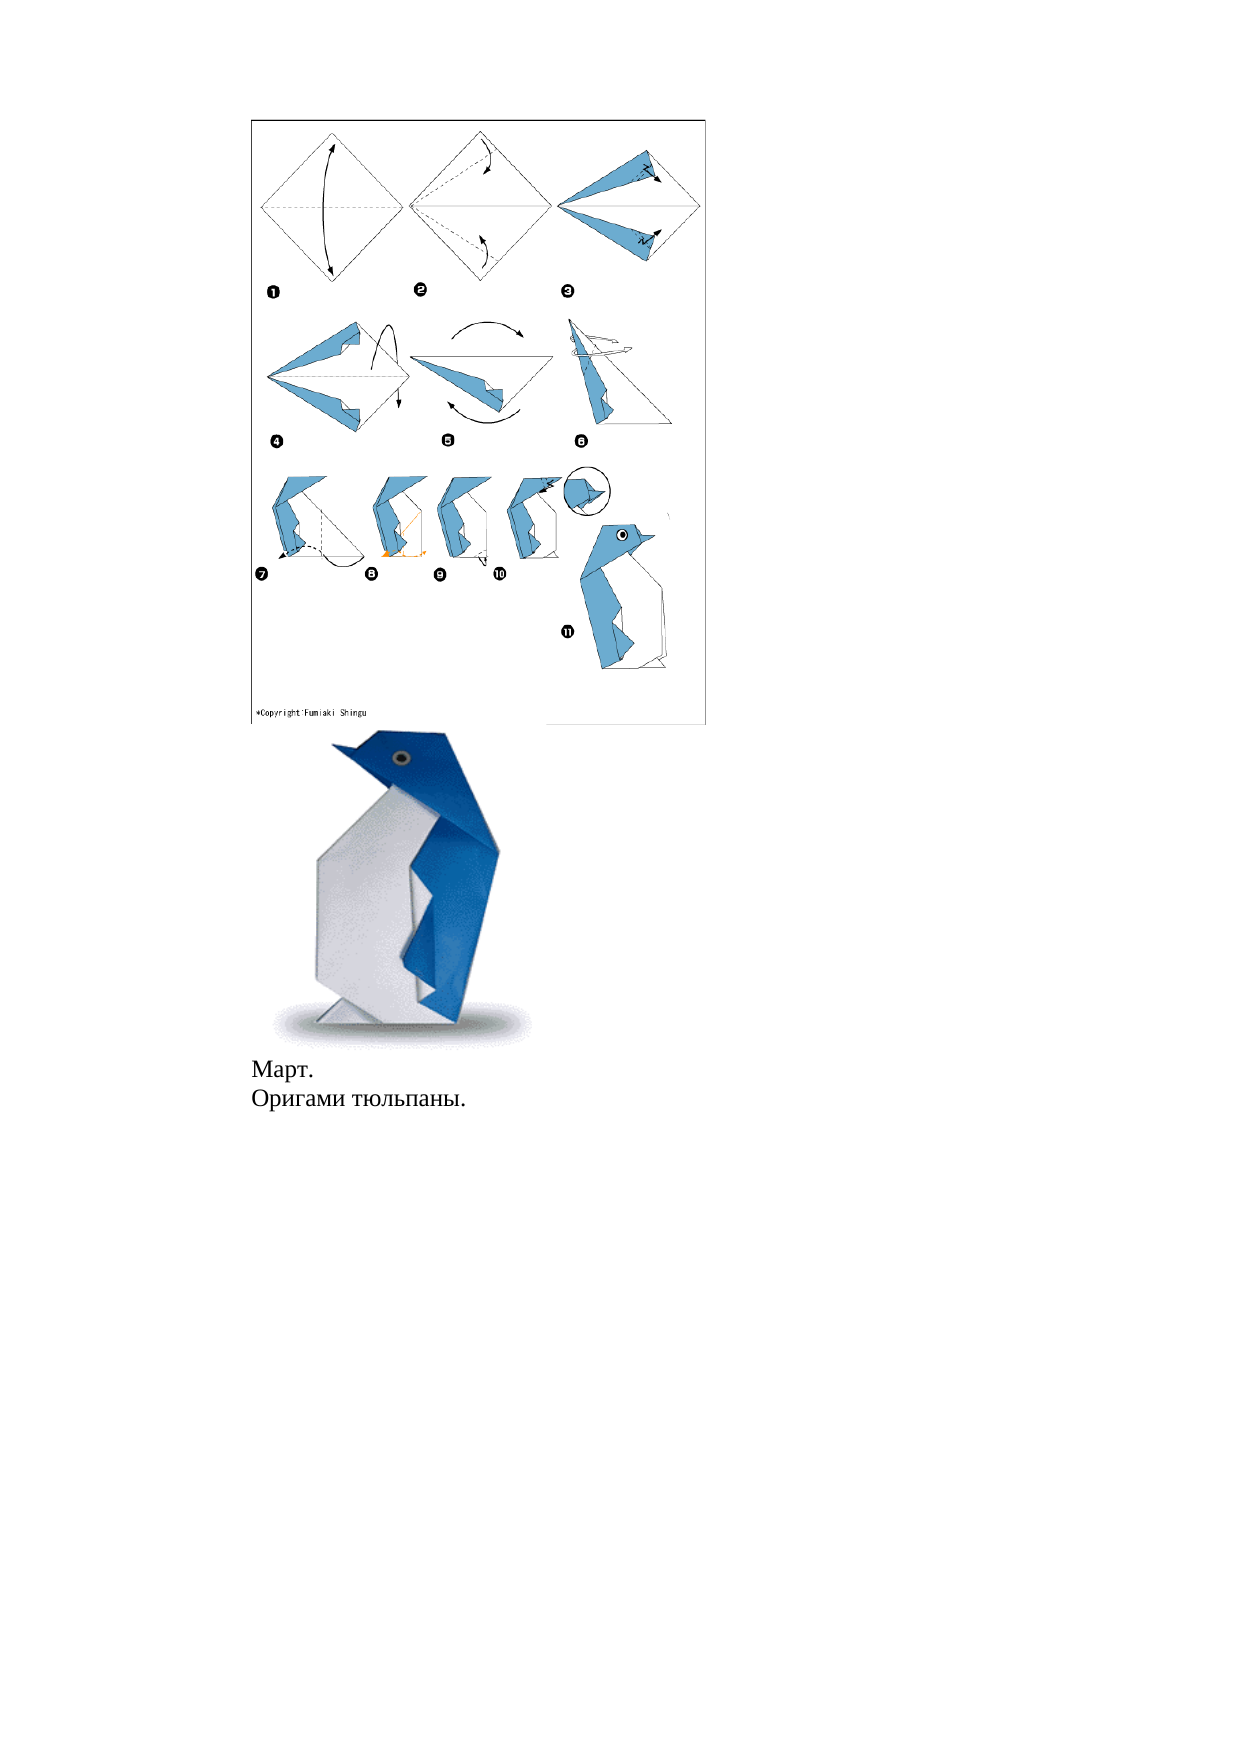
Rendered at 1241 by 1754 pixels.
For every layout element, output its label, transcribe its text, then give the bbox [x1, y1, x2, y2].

text Оригами тюльпаны. [177, 1083, 1152, 1112]
picture [251, 118, 706, 1054]
text Март. [177, 1054, 1152, 1083]
